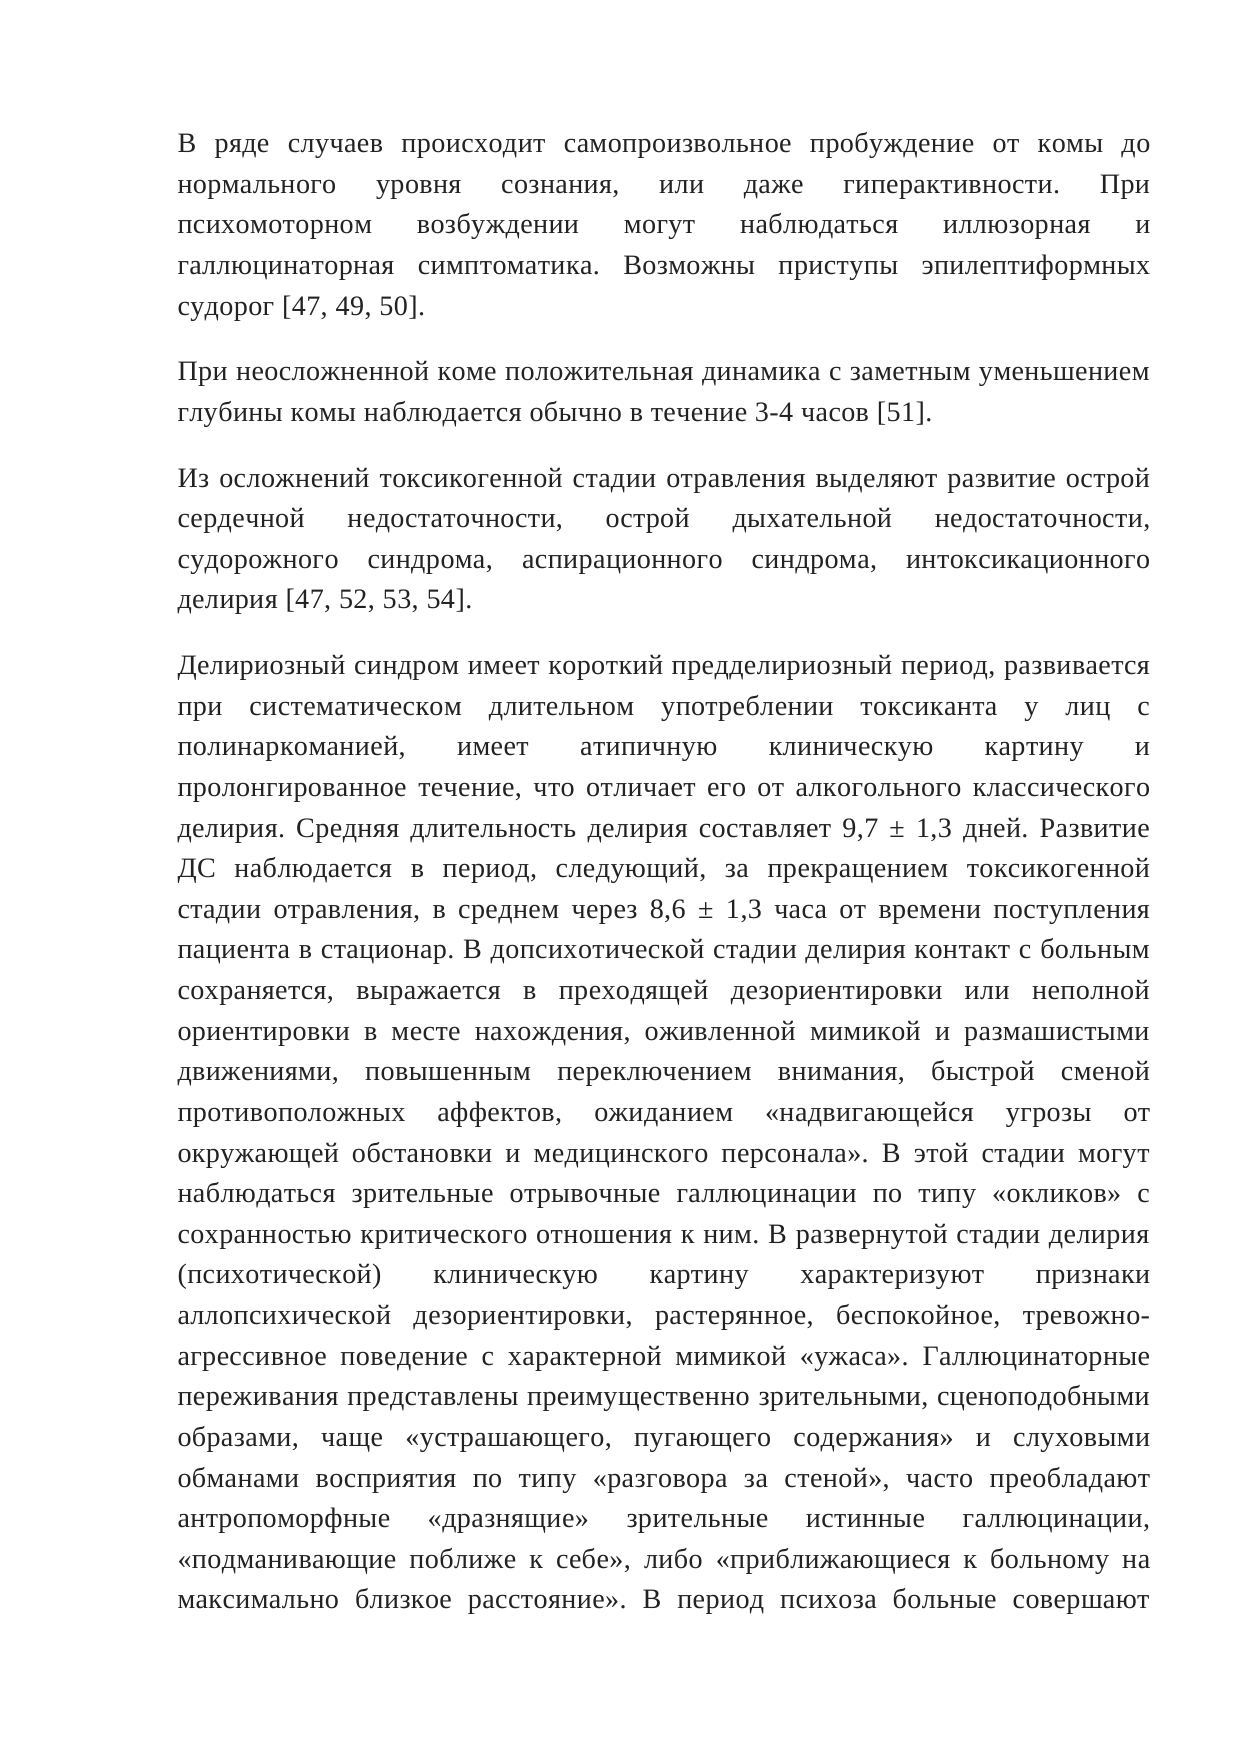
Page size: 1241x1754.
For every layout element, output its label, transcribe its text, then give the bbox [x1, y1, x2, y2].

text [177, 640, 1152, 1615]
text В ряде случаев происходит самопроизвольное пробуждение от комы до нормального уровня сознания, или даже гиперактивности. При психомоторном возбуждении могут наблюдаться иллюзорная и галлюцинаторная симптоматика. Возможны приступы эпилептиформных судорог [47, 49, 50]. [177, 118, 1152, 321]
text При неосложненной коме положительная динамика с заметным уменьшением глубины комы наблюдается обычно в течение 3-4 часов [51]. [177, 346, 1152, 427]
text Из осложнений токсикогенной стадии отравления выделяют развитие острой сердечной недостаточности, острой дыхательной недостаточности, судорожного синдрома, аспирационного синдрома, интоксикационного делирия [47, 52, 53, 54]. [177, 452, 1152, 615]
